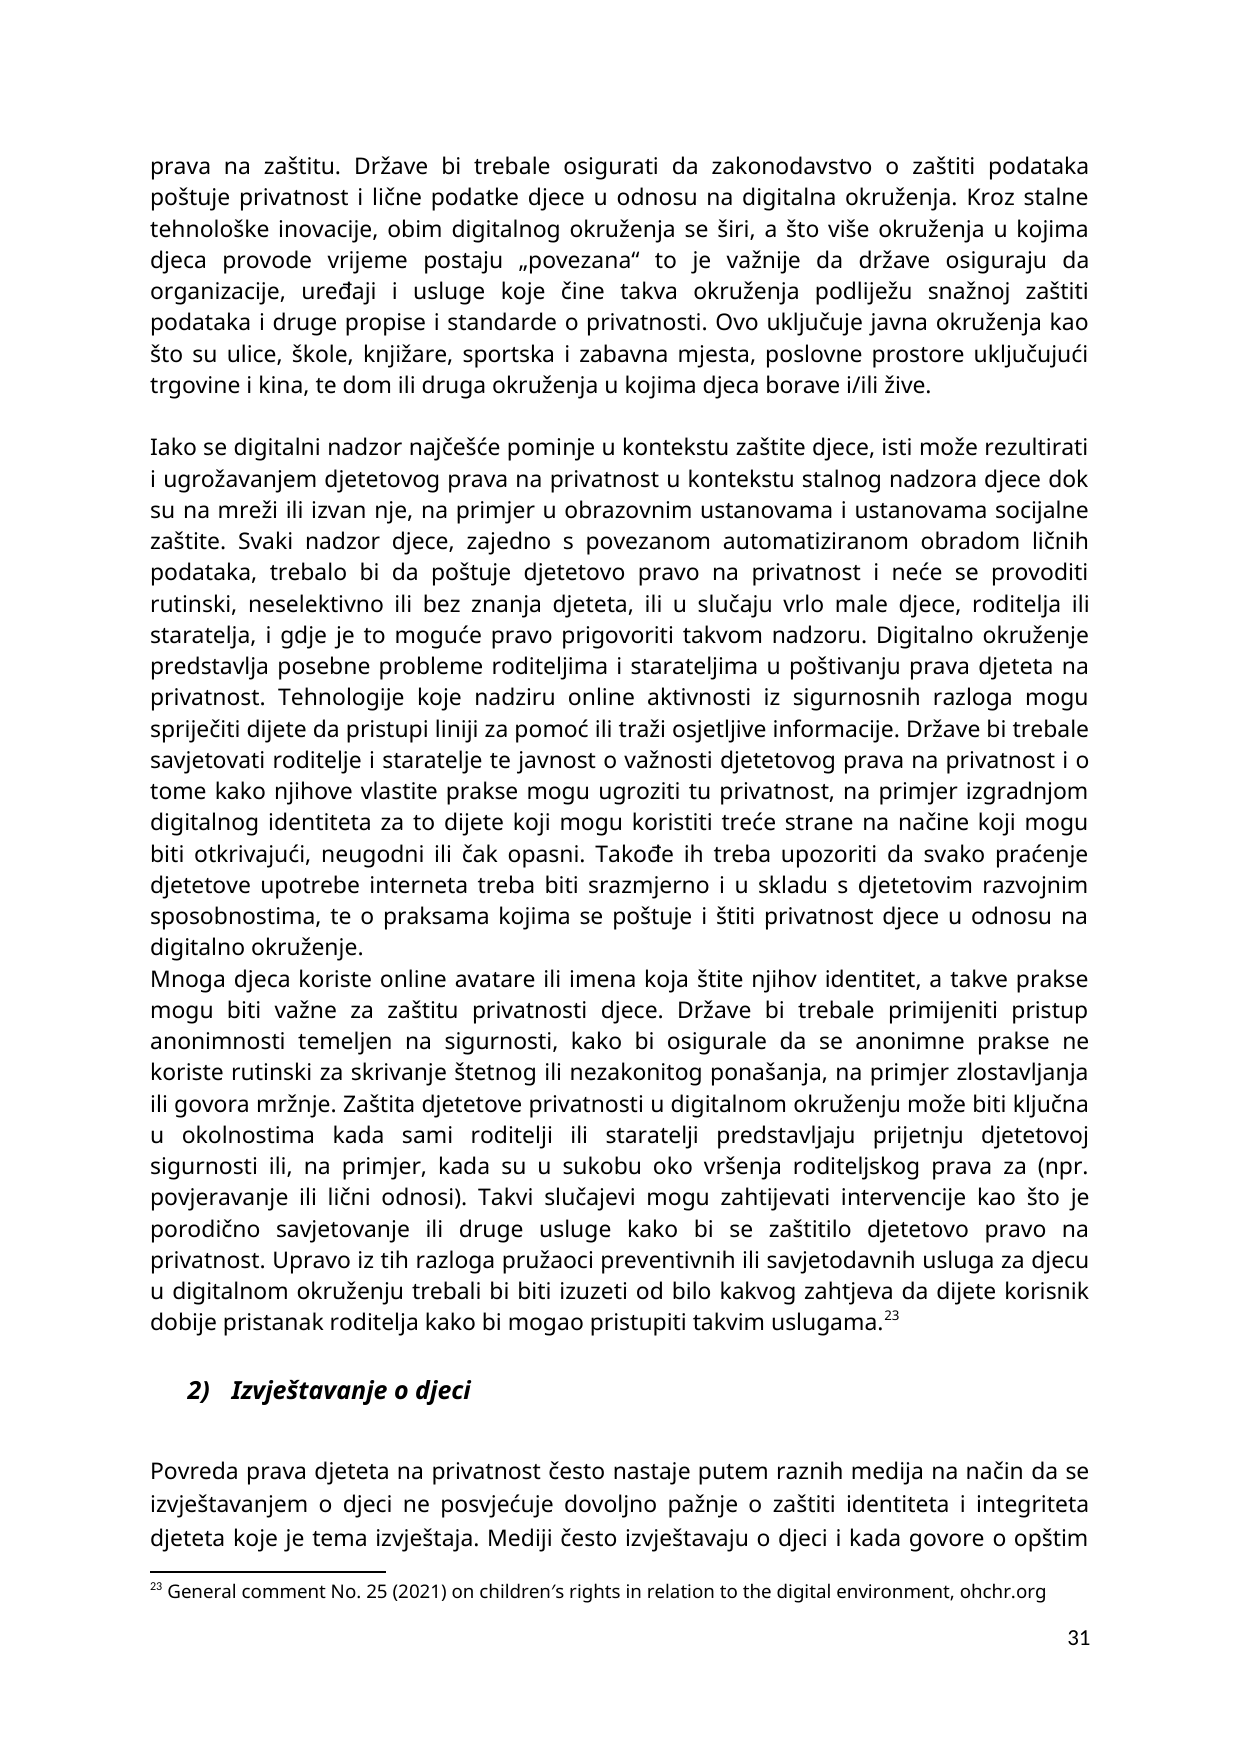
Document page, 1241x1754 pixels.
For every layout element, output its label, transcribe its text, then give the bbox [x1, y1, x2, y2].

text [150, 150, 1090, 400]
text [150, 1455, 1090, 1553]
subtitle Izvještavanje o djeci [187, 1373, 1090, 1407]
text Mnoga djeca koriste online avatare ili imena koja štite njihov identitet, a takve prakse mogu biti važne za zaštitu privatnosti djece. Države bi trebale primijeniti pristup anonimnosti temeljen na sigurnosti, kako bi osigurale da se anonimne prakse ne koriste rutinski za skrivanje štetnog ili nezakonitog ponašanja, na primjer zlostavljanja ili govora mržnje. Zaštita djetetove privatnosti u digitalnom okruženju može biti ključna u okolnostima kada sami roditelji ili staratelji predstavljaju prijetnju djetetovoj sigurnosti ili, na primjer, kada su u sukobu oko vršenja roditeljskog prava za (npr. povjeravanje ili lični odnosi). Takvi slučajevi mogu zahtijevati intervencije kao što je porodično savjetovanje ili druge usluge kako bi se zaštitilo djetetovo pravo na privatnost. Upravo iz tih razloga pružaoci preventivnih ili savjetodavnih usluga za djecu u digitalnom okruženju trebali bi biti izuzeti od bilo kakvog zahtjeva da dijete korisnik dobije pristanak roditelja kako bi mogao pristupiti takvim uslugama. [150, 962, 1090, 1337]
text Iako se digitalni nadzor najčešće pominje u kontekstu zaštite djece, isti može rezultirati i ugrožavanjem djetetovog prava na privatnost u kontekstu stalnog nadzora djece dok su na mreži ili izvan nje, na primjer u obrazovnim ustanovama i ustanovama socijalne zaštite. Svaki nadzor djece, zajedno s povezanom automatiziranom obradom ličnih podataka, trebalo bi da poštuje djetetovo pravo na privatnost i neće se provoditi rutinski, neselektivno ili bez znanja djeteta, ili u slučaju vrlo male djece, roditelja ili staratelja, i gdje je to moguće pravo prigovoriti takvom nadzoru. Digitalno okruženje predstavlja posebne probleme roditeljima i starateljima u poštivanju prava djeteta na privatnost. Tehnologije koje nadziru online aktivnosti iz sigurnosnih razloga mogu spriječiti dijete da pristupi liniji za pomoć ili traži osjetljive informacije. Države bi trebale savjetovati roditelje i staratelje te javnost o važnosti djetetovog prava na privatnost i o tome kako njihove vlastite prakse mogu ugroziti tu privatnost, na primjer izgradnjom digitalnog identiteta za to dijete koji mogu koristiti treće strane na načine koji mogu biti otkrivajući, neugodni ili čak opasni. Takođe ih treba upozoriti da svako praćenje djetetove upotrebe interneta treba biti srazmjerno i u skladu s djetetovim razvojnim sposobnostima, te o praksama kojima se poštuje i štiti privatnost djece u odnosu na digitalno okruženje. [150, 431, 1090, 962]
